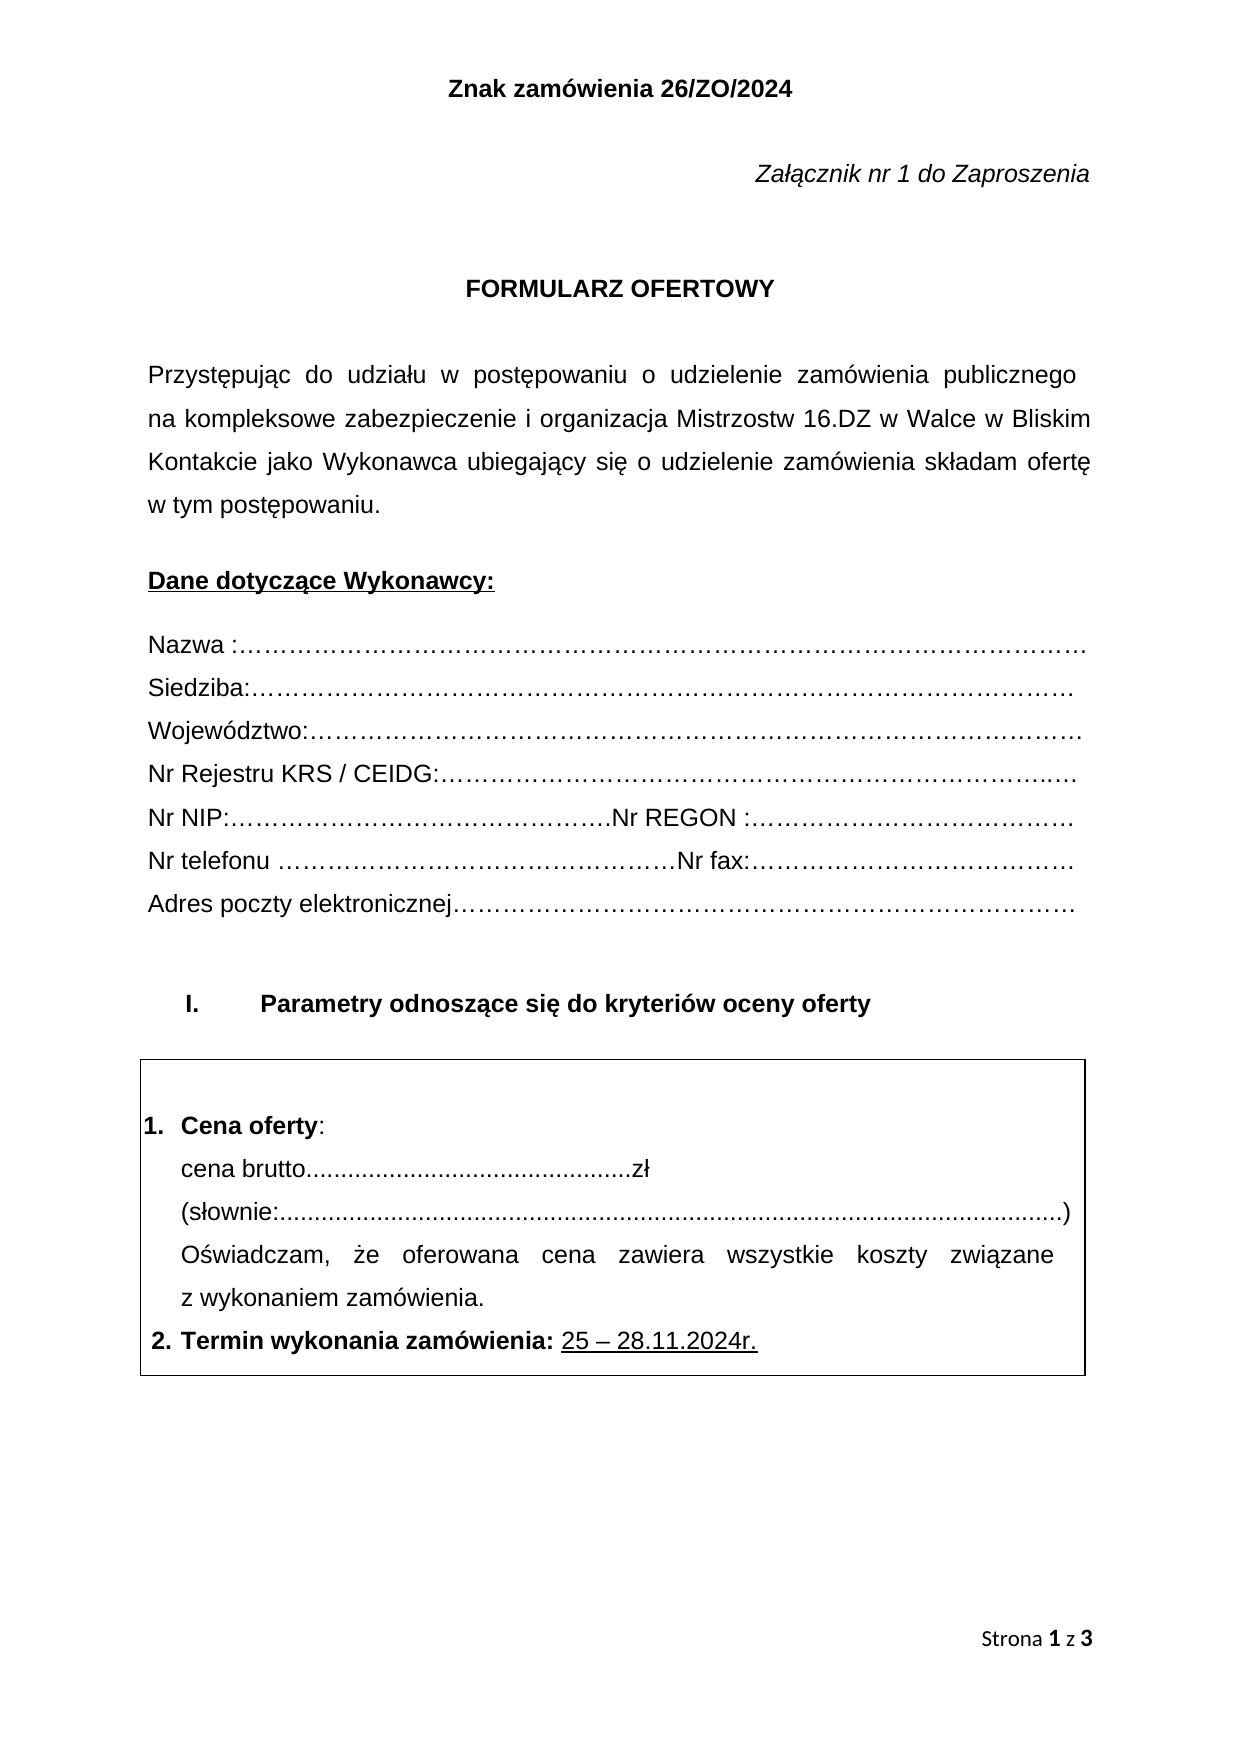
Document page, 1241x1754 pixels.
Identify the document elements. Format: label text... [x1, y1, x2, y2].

text Województwo:………………………………………………………………………………… [148, 716, 1093, 745]
text Przystępując do udziału w postępowaniu o udzielenie zamówienia publicznego na kompleksowe zabezpieczenie i organizacja Mistrzostw 16.DZ w Walce w Bliskim Kontakcie jako Wykonawca ubiegający się o udzielenie zamówienia składam ofertę w tym postępowaniu. [148, 361, 1093, 519]
text Dane dotyczące Wykonawcy: [148, 566, 1093, 595]
list Parametry odnoszące się do kryteriów oceny oferty [185, 989, 1093, 1018]
text Siedziba:……………………………………………………………………………………… [148, 673, 1093, 702]
text FORMULARZ OFERTOWY [148, 274, 1093, 303]
text Nr NIP:……………………………………….Nr REGON :………………………………… [148, 802, 1093, 831]
text Załącznik nr 1 do Zaproszenia [148, 159, 1093, 188]
text Nr Rejestru KRS / CEIDG:………………………………………………………………..… [148, 759, 1093, 788]
text Nr telefonu …………………………………………Nr fax:………………………………… [148, 846, 1093, 874]
table_header Cena oferty: cena brutto...............................................zł (słownie:.................................................................................................................) Oświadczam, że oferowana cena zawiera wszystkie koszty związane z wykonaniem zamówienia. Termin wykonania zamówienia: 25 – 28.11.2024r. [141, 1060, 1084, 1375]
text Nazwa :………………………………………………………………………………………… [148, 630, 1093, 659]
text Adres poczty elektronicznej………………………………………………………………… [148, 889, 1093, 917]
